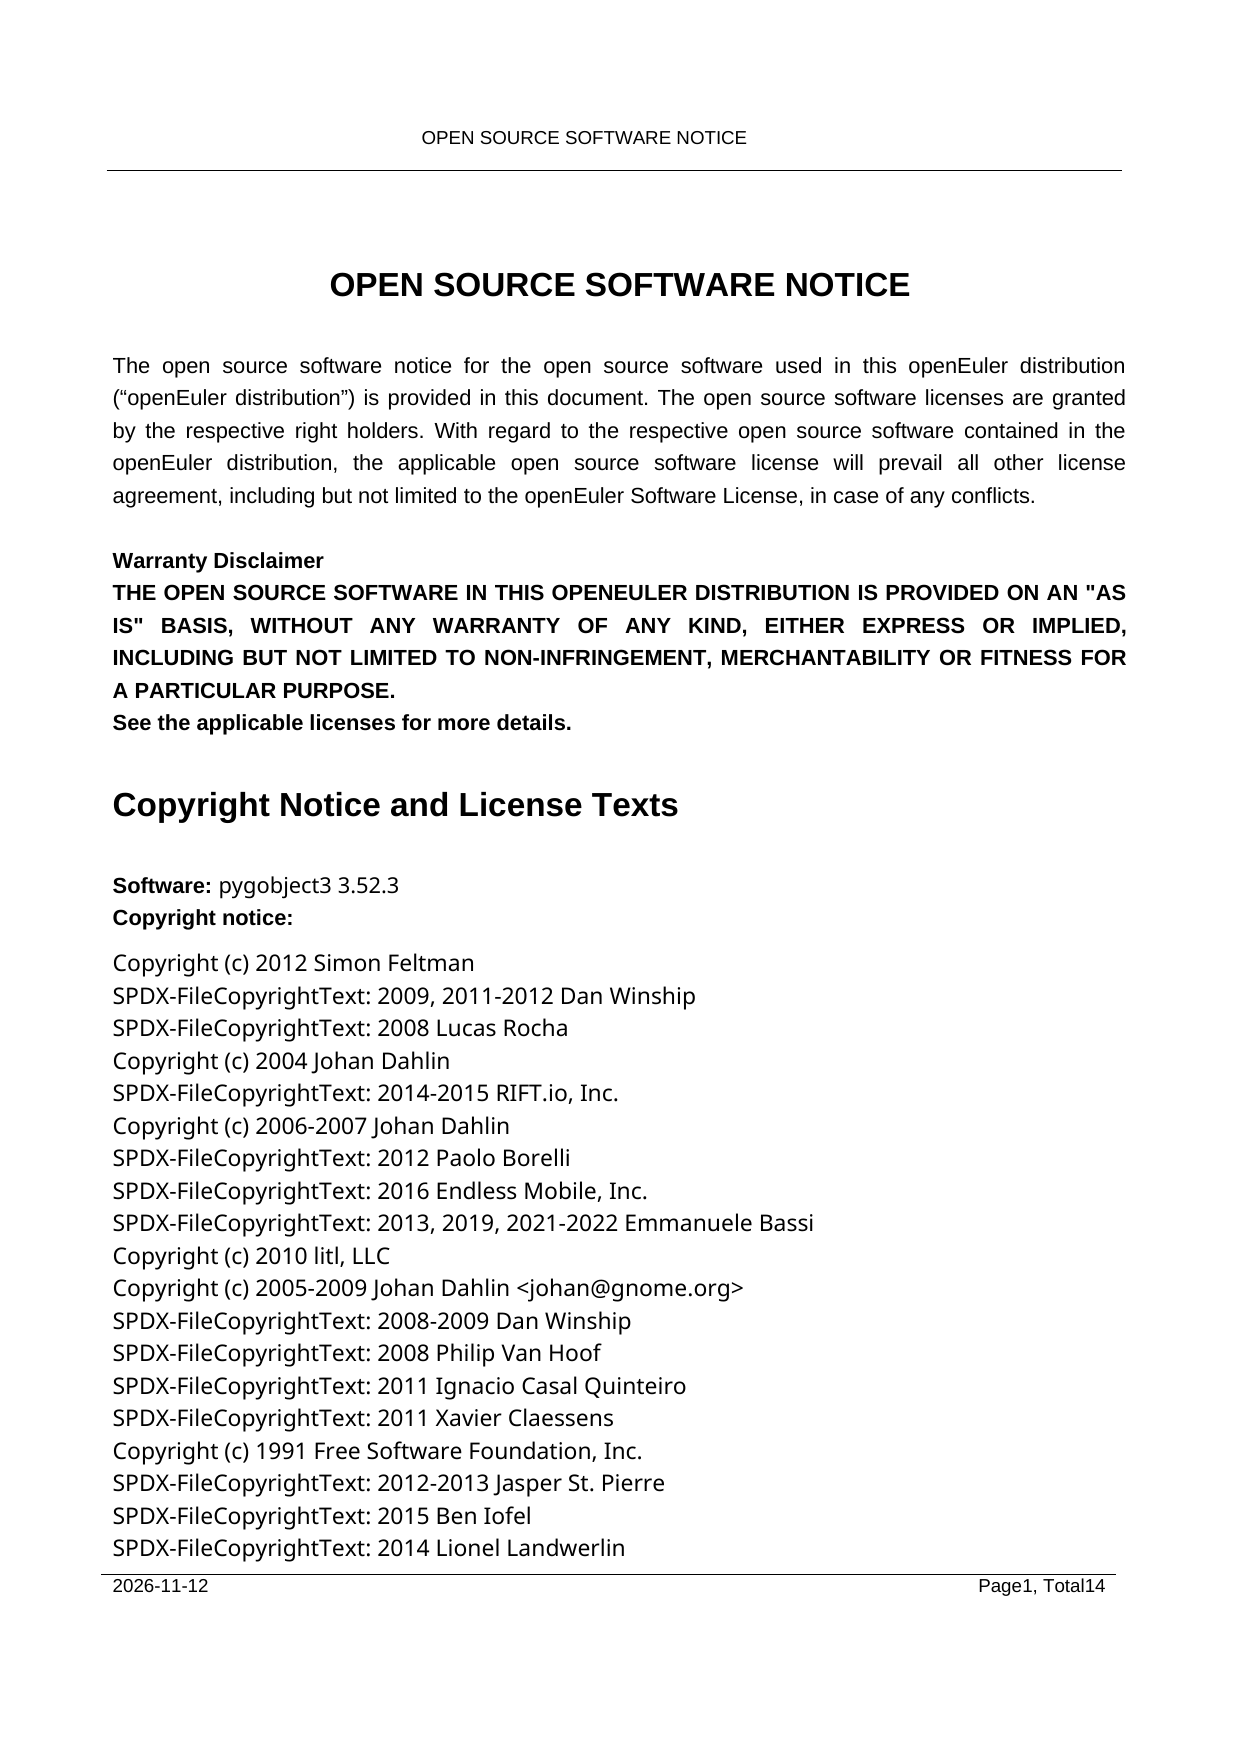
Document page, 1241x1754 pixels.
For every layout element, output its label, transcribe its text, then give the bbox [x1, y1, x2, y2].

text Warranty Disclaimer [112, 544, 1128, 576]
text Copyright Notice and License Texts [112, 771, 1128, 836]
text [112, 947, 1128, 1564]
text OPEN SOURCE SOFTWARE NOTICE [112, 251, 1128, 316]
text THE OPEN SOURCE SOFTWARE IN THIS OPENEULER DISTRIBUTION IS PROVIDED ON AN "AS IS" BASIS, WITHOUT ANY WARRANTY OF ANY KIND, EITHER EXPRESS OR IMPLIED, INCLUDING BUT NOT LIMITED TO NON-INFRINGEMENT, MERCHANTABILITY OR FITNESS FOR A PARTICULAR PURPOSE. See the applicable licenses for more details. [112, 576, 1128, 739]
text The open source software notice for the open source software used in this openEuler distribution (“openEuler distribution”) is provided in this document. The open source software licenses are granted by the respective right holders. With regard to the respective open source software contained in the openEuler distribution, the applicable open source software license will prevail all other license agreement, including but not limited to the openEuler Software License, in case of any conflicts. [112, 349, 1128, 511]
text Copyright notice: [112, 901, 1128, 934]
title Software: pygobject3 3.52.3 [112, 869, 1128, 901]
